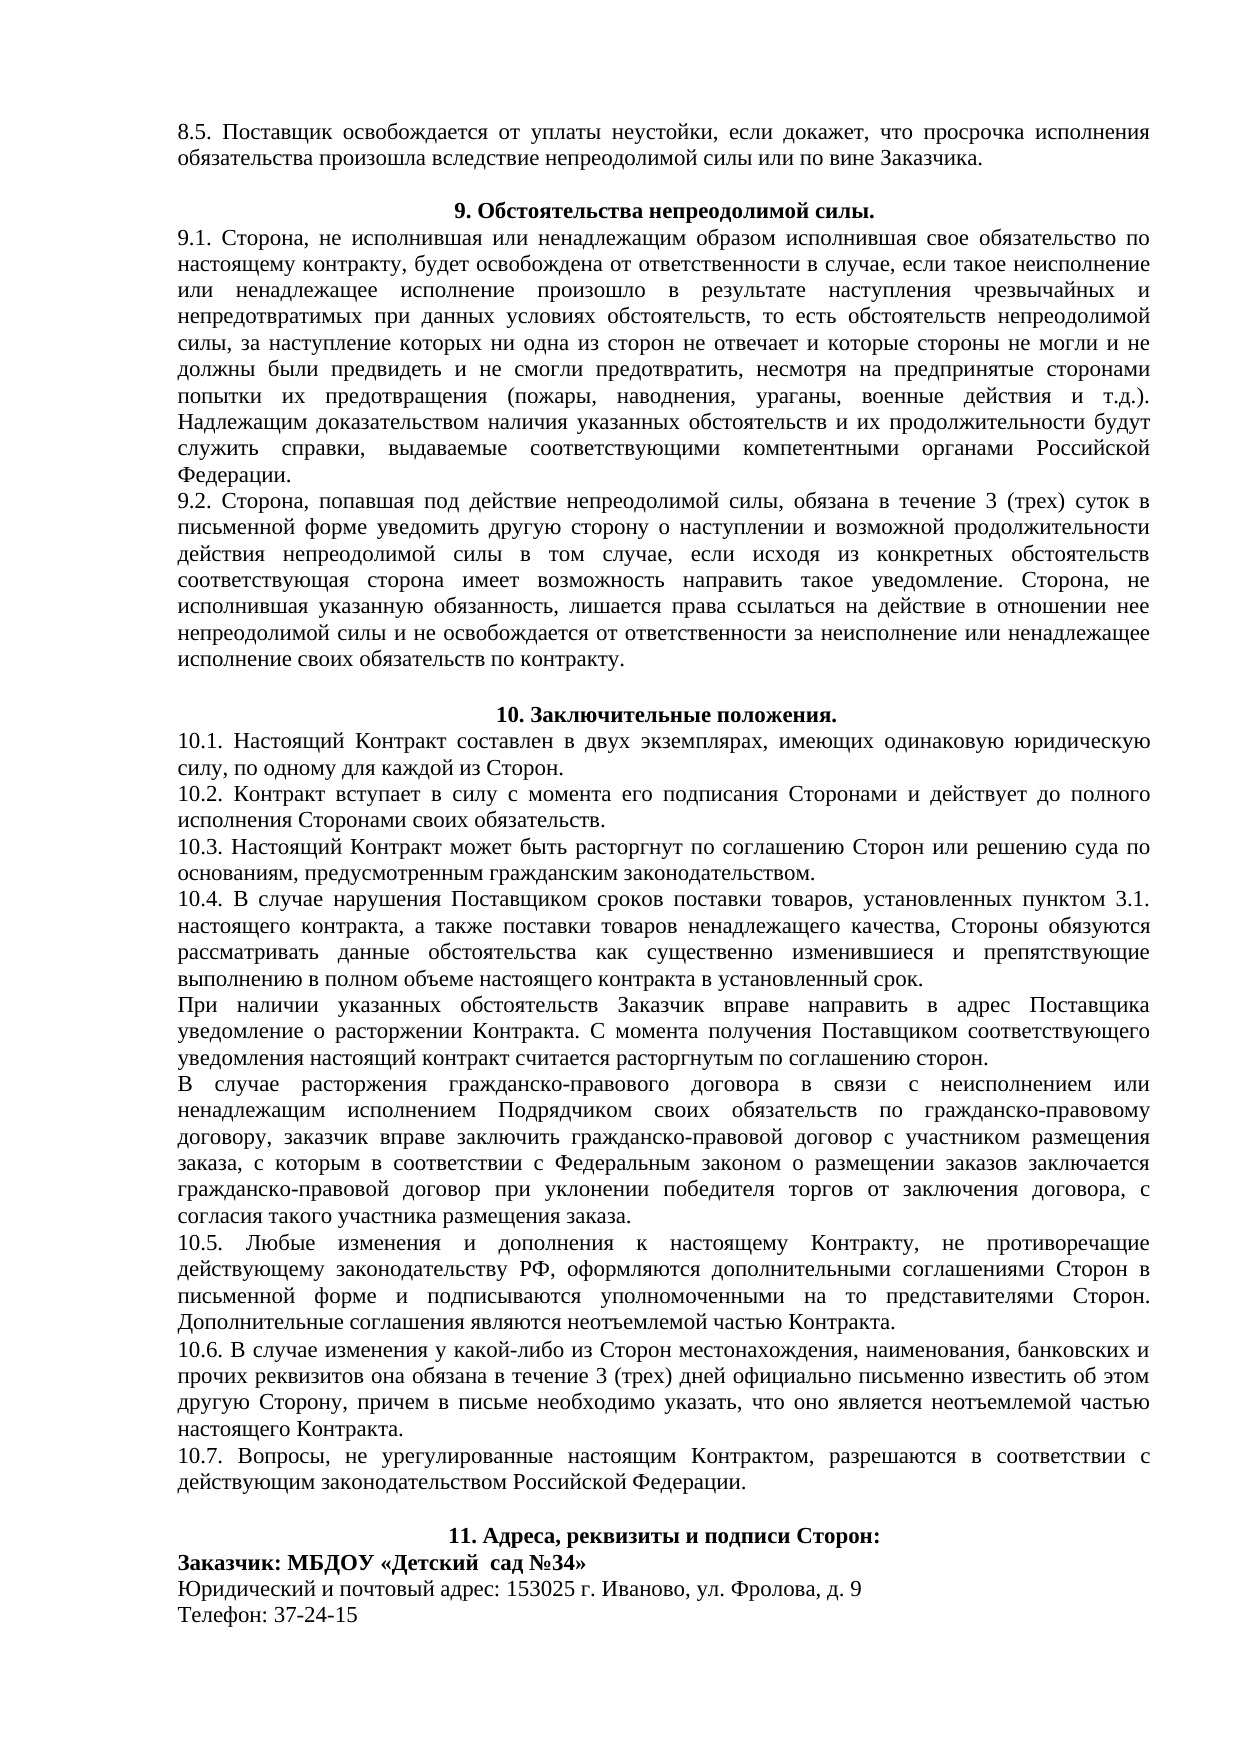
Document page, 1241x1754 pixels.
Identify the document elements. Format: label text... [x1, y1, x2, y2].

text Телефон: 37-24-15 [177, 1601, 1152, 1628]
text 11. Адреса, реквизиты и подписи Сторон: [177, 1522, 1152, 1548]
text 8.5. Поставщик освобождается от уплаты неустойки, если докажет, что просрочка исполнения обязательства произошла вследствие непреодолимой силы или по вине Заказчика. [177, 118, 1152, 171]
text 10.4. В случае нарушения Поставщиком сроков поставки товаров, установленных пунктом 3.1. настоящего контракта, а также поставки товаров ненадлежащего качества, Стороны обязуются рассматривать данные обстоятельства как существенно изменившиеся и препятствующие выполнению в полном объеме настоящего контракта в установленный срок. [177, 886, 1152, 991]
text В случае расторжения гражданско-правового договора в связи с неисполнением или ненадлежащим исполнением Подрядчиком своих обязательств по гражданско-правовому договору, заказчик вправе заключить гражданско-правовой договор с участником размещения заказа, с которым в соответствии с Федеральным законом о размещении заказов заключается гражданско-правовой договор при уклонении победителя торгов от заключения договора, с согласия такого участника размещения заказа. [177, 1070, 1152, 1228]
text При наличии указанных обстоятельств Заказчик вправе направить в адрес Поставщика уведомление о расторжении Контракта. С момента получения Поставщиком соответствующего уведомления настоящий контракт считается расторгнутым по соглашению сторон. [177, 991, 1152, 1070]
text Юридический и почтовый адрес: 153025 г. Иваново, ул. Фролова, д. 9 [177, 1575, 1152, 1601]
text 10.5. Любые изменения и дополнения к настоящему Контракту, не противоречащие действующему законодательству РФ, оформляются дополнительными соглашениями Сторон в письменной форме и подписываются уполномоченными на то представителями Сторон. Дополнительные соглашения являются неотъемлемой частью Контракта. [177, 1229, 1152, 1334]
text 9. Обстоятельства непреодолимой силы. [177, 197, 1152, 223]
text Заказчик: МБДОУ «Детский сад №34» [177, 1548, 1152, 1575]
text 10.1. Настоящий Контракт составлен в двух экземплярах, имеющих одинаковую юридическую силу, по одному для каждой из Сторон. [177, 727, 1152, 780]
text 9.1. Сторона, не исполнившая или ненадлежащим образом исполнившая свое обязательство по настоящему контракту, будет освобождена от ответственности в случае, если такое неисполнение или ненадлежащее исполнение произошло в результате наступления чрезвычайных и непредотвратимых при данных условиях обстоятельств, то есть обстоятельств непреодолимой силы, за наступление которых ни одна из сторон не отвечает и которые стороны не могли и не должны были предвидеть и не смогли предотвратить, несмотря на предпринятые сторонами попытки их предотвращения (пожары, наводнения, ураганы, военные действия и т.д.). Надлежащим доказательством наличия указанных обстоятельств и их продолжительности будут служить справки, выдаваемые соответствующими компетентными органами Российской Федерации. [177, 223, 1152, 487]
text 9.2. Сторона, попавшая под действие непреодолимой силы, обязана в течение 3 (трех) суток в письменной форме уведомить другую сторону о наступлении и возможной продолжительности действия непреодолимой силы в том случае, если исходя из конкретных обстоятельств соответствующая сторона имеет возможность направить такое уведомление. Сторона, не исполнившая указанную обязанность, лишается права ссылаться на действие в отношении нее непреодолимой силы и не освобождается от ответственности за неисполнение или ненадлежащее исполнение своих обязательств по контракту. [177, 487, 1152, 672]
text 10. Заключительные положения. [181, 701, 1152, 727]
text 10.3. Настоящий Контракт может быть расторгнут по соглашению Сторон или решению суда по основаниям, предусмотренным гражданским законодательством. [177, 833, 1152, 886]
text 10.6. В случае изменения у какой-либо из Сторон местонахождения, наименования, банковских и прочих реквизитов она обязана в течение 3 (трех) дней официально письменно известить об этом другую Сторону, причем в письме необходимо указать, что оно является неотъемлемой частью настоящего Контракта. [177, 1336, 1152, 1441]
text 10.7. Вопросы, не урегулированные настоящим Контрактом, разрешаются в соответствии с действующим законодательством Российской Федерации. [177, 1442, 1152, 1495]
text 10.2. Контракт вступает в силу с момента его подписания Сторонами и действует до полного исполнения Сторонами своих обязательств. [177, 780, 1152, 833]
